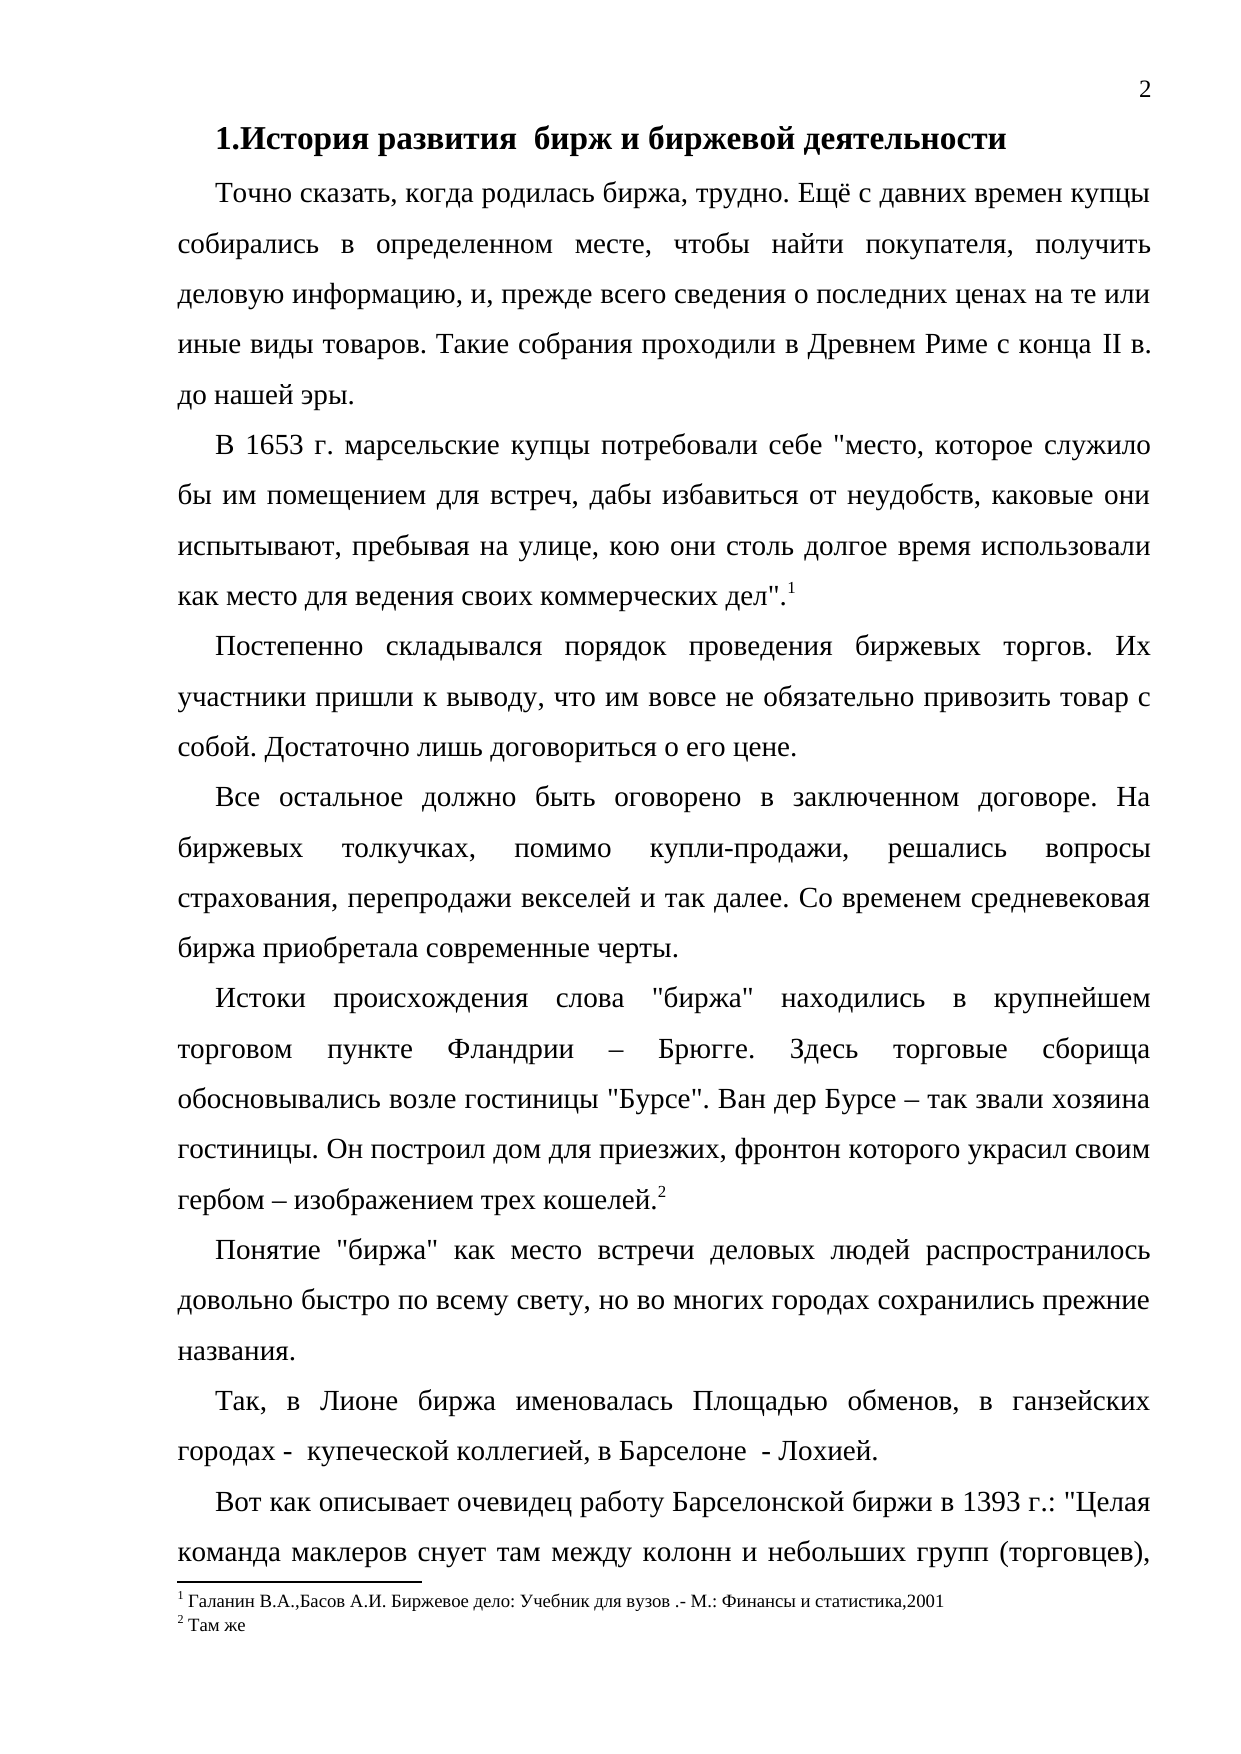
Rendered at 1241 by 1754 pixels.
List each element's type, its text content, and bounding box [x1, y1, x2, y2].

text 1.История развития бирж и биржевой деятельности [177, 118, 1152, 156]
text Так, в Лионе биржа именовалась Площадью обменов, в ганзейских городах - купеческой коллегией, в Барселоне - Лохией. [177, 1383, 1152, 1467]
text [177, 1484, 1152, 1568]
text Все остальное должно быть оговорено в заключенном договоре. На биржевых толкучках, помимо купли-продажи, решались вопросы страхования, перепродажи векселей и так далее. Со временем средневековая биржа приобретала современные черты. [177, 779, 1152, 964]
text Истоки происхождения слова "биржа" находились в крупнейшем торговом пункте Фландрии – Брюгге. Здесь торговые сборища обосновывались возле гостиницы "Бурсе". Ван дер Бурсе – так звали хозяина гостиницы. Он построил дом для приезжих, фронтон которого украсил своим гербом – изображением трех кошелей. [177, 981, 1152, 1215]
text В 1653 г. марсельские купцы потребовали себе "место, которое служило бы им помещением для встреч, дабы избавиться от неудобств, каковые они испытывают, пребывая на улице, кою они столь долгое время использовали как место для ведения своих коммерческих дел". [177, 427, 1152, 612]
text Понятие "биржа" как место встречи деловых людей распространилось довольно быстро по всему свету, но во многих городах сохранились прежние названия. [177, 1232, 1152, 1366]
text Точно сказать, когда родилась биржа, трудно. Ещё с давних времен купцы собирались в определенном месте, чтобы найти покупателя, получить деловую информацию, и, прежде всего сведения о последних ценах на те или иные виды товаров. Такие собрания проходили в Древнем Риме с конца II в. до нашей эры. [177, 176, 1152, 410]
text Постепенно складывался порядок проведения биржевых торгов. Их участники пришли к выводу, что им вовсе не обязательно привозить товар с собой. Достаточно лишь договориться о его цене. [177, 628, 1152, 763]
